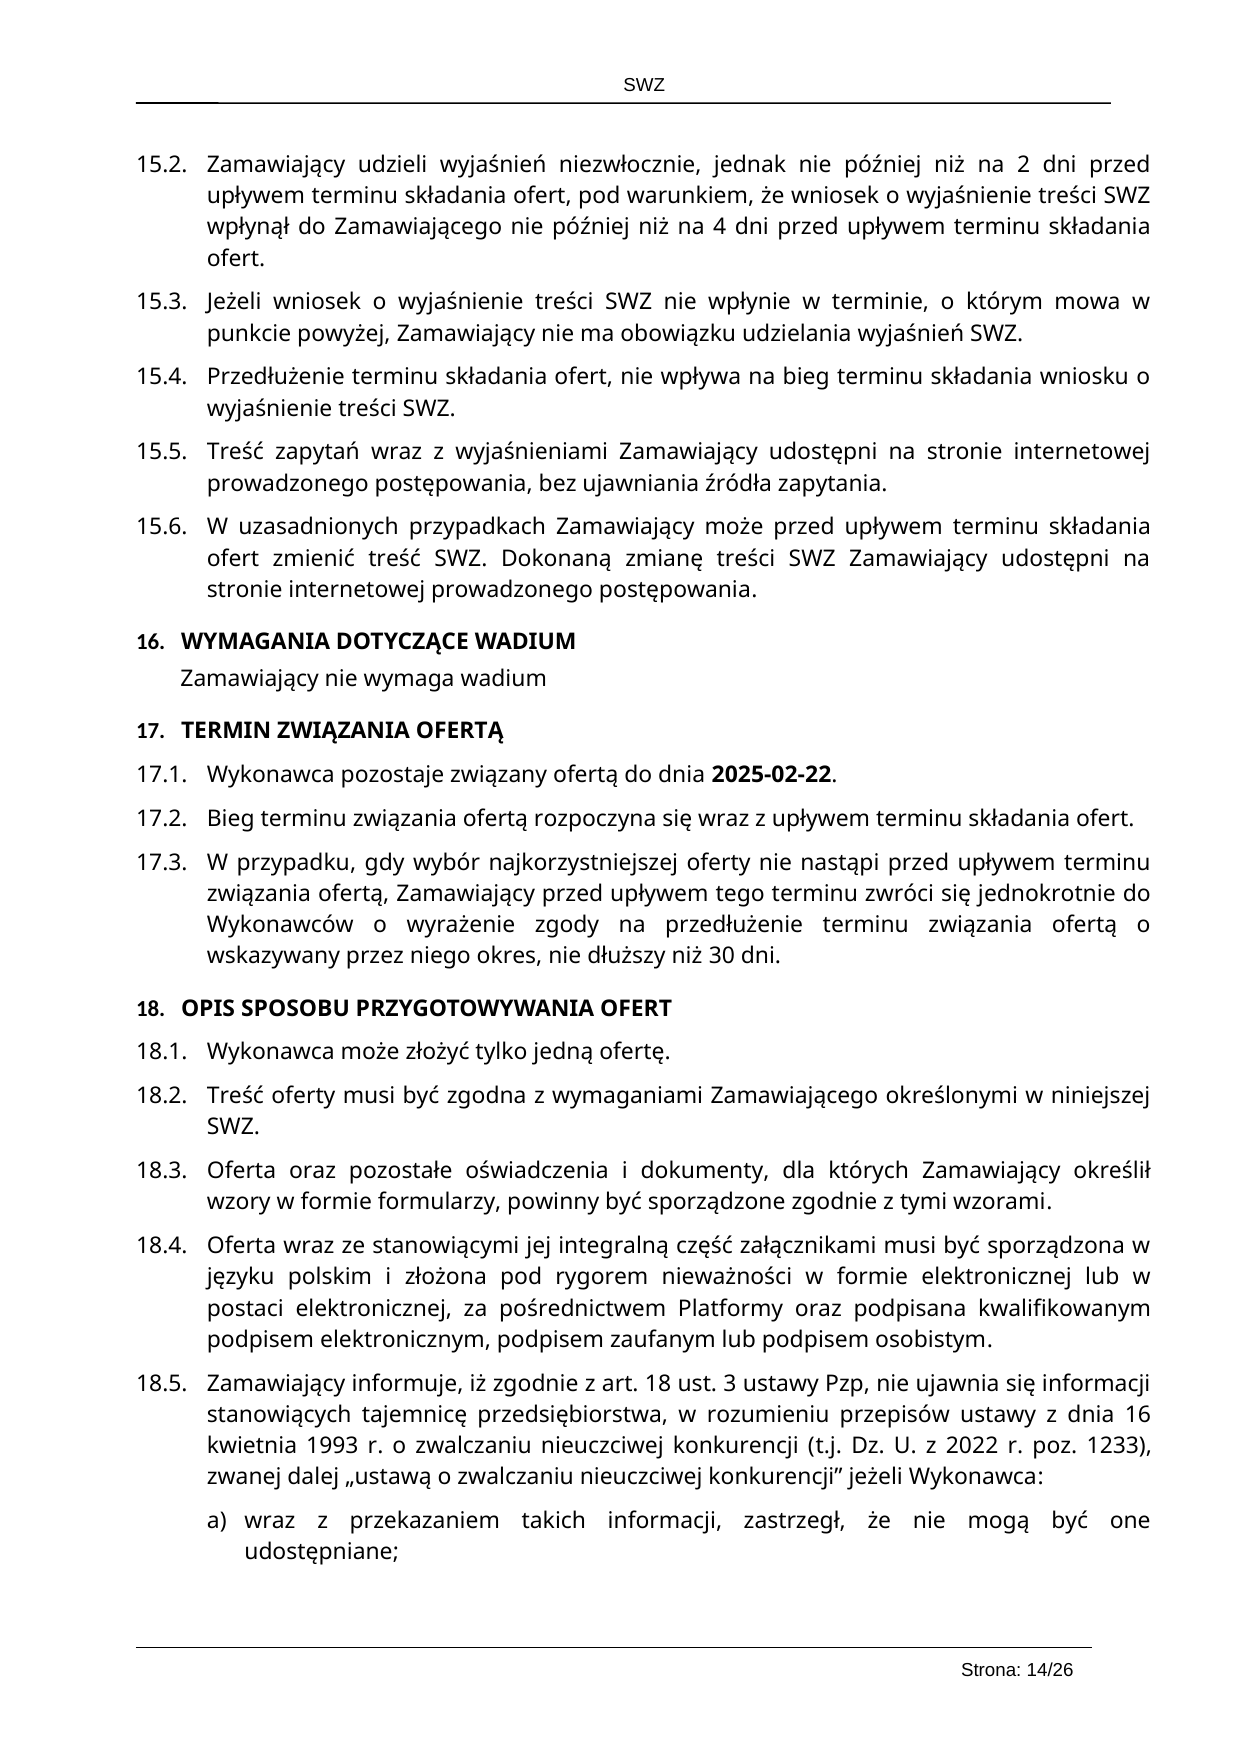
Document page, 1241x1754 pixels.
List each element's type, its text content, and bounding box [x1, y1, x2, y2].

list Zamawiający udzieli wyjaśnień niezwłocznie, jednak nie później niż na 2 dni przed upływem terminu składania ofert, pod warunkiem, że wniosek o wyjaśnienie treści SWZ wpłynął do Zamawiającego nie później niż na 4 dni przed upływem terminu składania ofert. [136, 148, 1152, 273]
list Opis sposobu przygotowywania ofert [136, 991, 1152, 1023]
list Treść oferty musi być zgodna z wymaganiami Zamawiającego określonymi w niniejszej SWZ. [136, 1079, 1152, 1141]
list Oferta wraz ze stanowiącymi jej integralną część załącznikami musi być sporządzona w języku polskim i złożona pod rygorem nieważności w formie elektronicznej lub w postaci elektronicznej, za pośrednictwem Platformy oraz podpisana kwalifikowanym podpisem elektronicznym, podpisem zaufanym lub podpisem osobistym. [136, 1229, 1152, 1354]
list Bieg terminu związania ofertą rozpoczyna się wraz z upływem terminu składania ofert. [136, 802, 1152, 833]
list Jeżeli wniosek o wyjaśnienie treści SWZ nie wpłynie w terminie, o którym mowa w punkcie powyżej, Zamawiający nie ma obowiązku udzielania wyjaśnień SWZ. [136, 285, 1152, 348]
list Przedłużenie terminu składania ofert, nie wpływa na bieg terminu składania wniosku o wyjaśnienie treści SWZ. [136, 360, 1152, 423]
list W przypadku, gdy wybór najkorzystniejszej oferty nie nastąpi przed upływem terminu związania ofertą, Zamawiający przed upływem tego terminu zwróci się jednokrotnie do Wykonawców o wyrażenie zgody na przedłużenie terminu związania ofertą o wskazywany przez niego okres, nie dłuższy niż 30 dni. [136, 846, 1152, 971]
text Zamawiający nie wymaga wadium [180, 662, 1152, 693]
list Wykonawca pozostaje związany ofertą do dnia 2025-02-22. [136, 758, 1152, 789]
list Oferta oraz pozostałe oświadczenia i dokumenty, dla których Zamawiający określił wzory w formie formularzy, powinny być sporządzone zgodnie z tymi wzorami. [136, 1154, 1152, 1216]
list Wymagania dotyczące wadium [136, 625, 1152, 656]
list Wykonawca może złożyć tylko jedną ofertę. [136, 1035, 1152, 1066]
list wraz z przekazaniem takich informacji, zastrzegł, że nie mogą być one udostępniane; [207, 1504, 1152, 1566]
list Termin związania ofertą [136, 714, 1152, 746]
list Zamawiający informuje, iż zgodnie z art. 18 ust. 3 ustawy Pzp, nie ujawnia się informacji stanowiących tajemnicę przedsiębiorstwa, w rozumieniu przepisów ustawy z dnia 16 kwietnia 1993 r. o zwalczaniu nieuczciwej konkurencji (t.j. Dz. U. z 2022 r. poz. 1233), zwanej dalej „ustawą o zwalczaniu nieuczciwej konkurencji” jeżeli Wykonawca: [136, 1366, 1152, 1491]
list Treść zapytań wraz z wyjaśnieniami Zamawiający udostępni na stronie internetowej prowadzonego postępowania, bez ujawniania źródła zapytania. [136, 435, 1152, 498]
list W uzasadnionych przypadkach Zamawiający może przed upływem terminu składania ofert zmienić treść SWZ. Dokonaną zmianę treści SWZ Zamawiający udostępni na stronie internetowej prowadzonego postępowania. [136, 510, 1152, 604]
